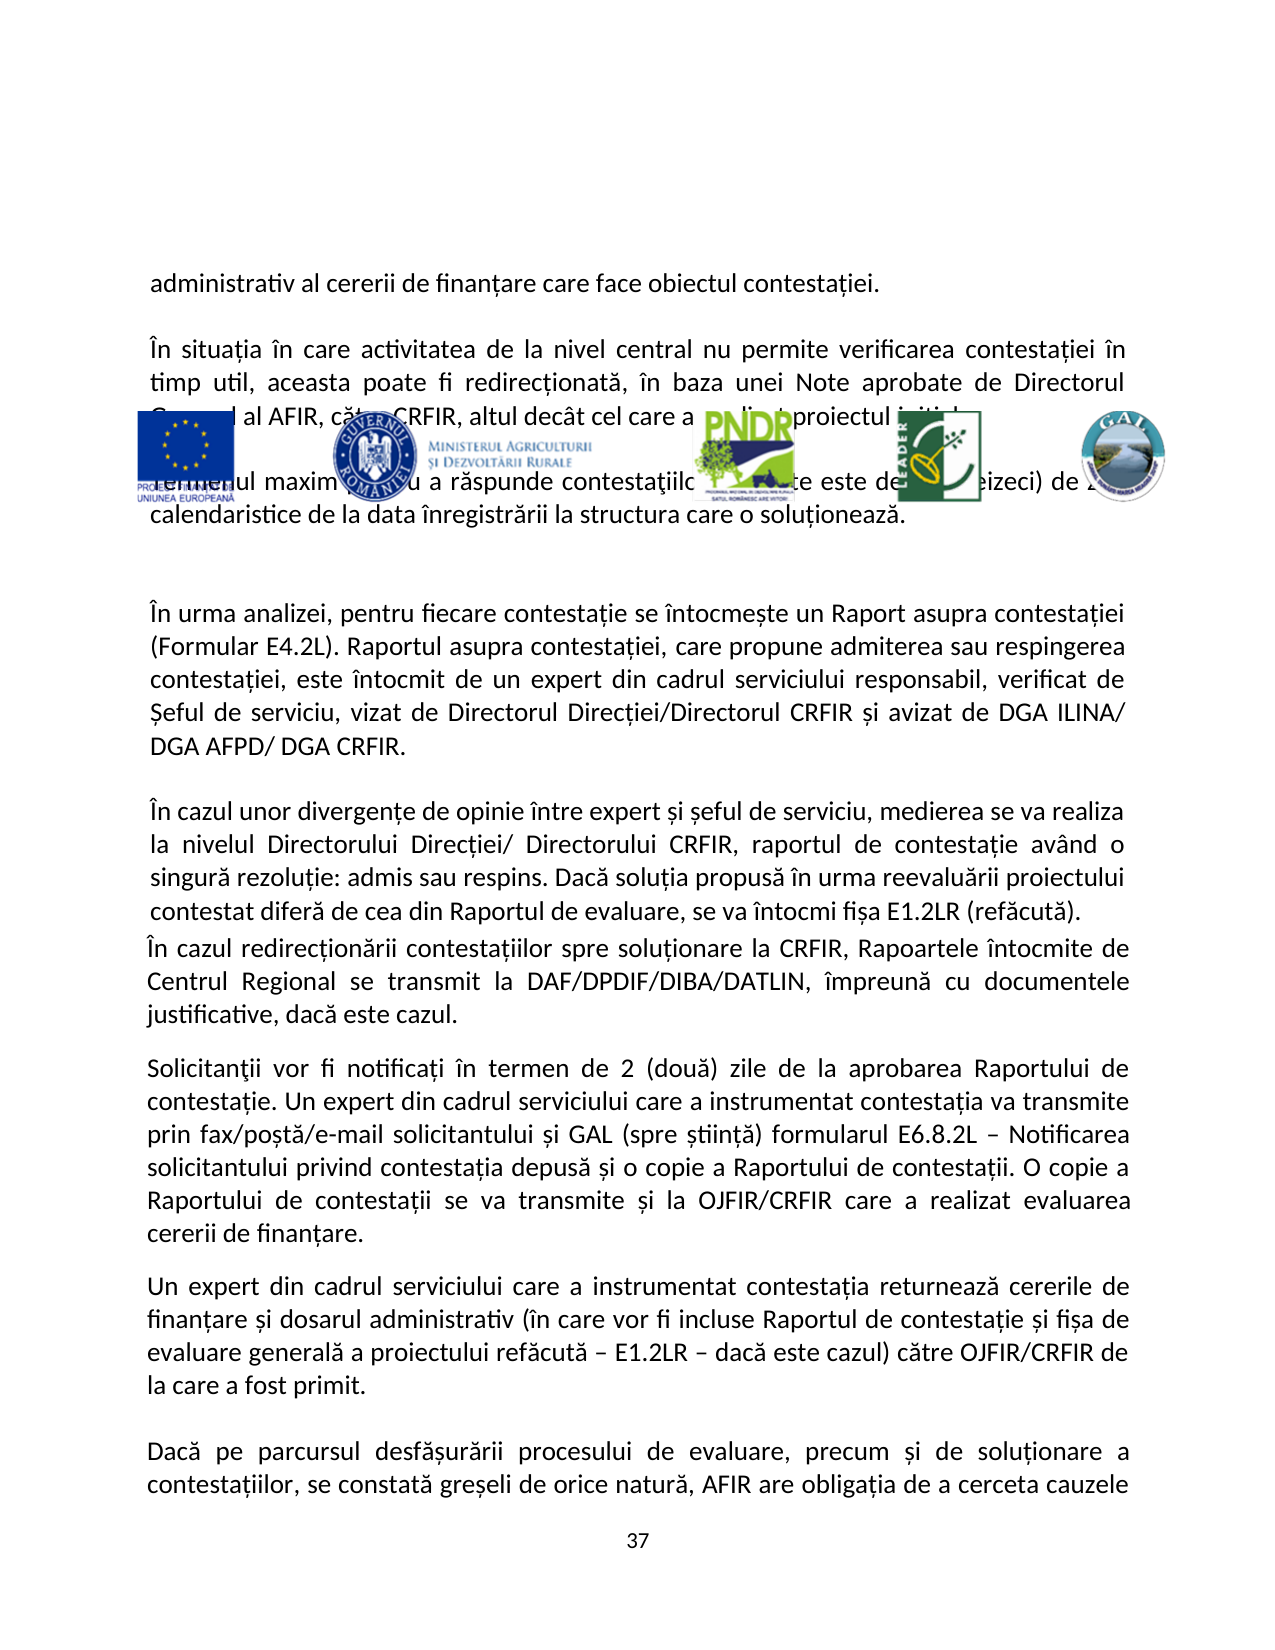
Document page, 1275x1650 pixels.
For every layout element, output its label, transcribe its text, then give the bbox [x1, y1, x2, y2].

picture [137, 411, 1168, 505]
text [150, 267, 1126, 300]
text Termenul maxim pentru a răspunde contestaţiilor adresate este de 30 (treizeci) de zile calendaristice de la data înregistrării la structura care o soluționează. [150, 505, 1126, 531]
text În cazul unor divergențe de opinie între expert și șeful de serviciu, medierea se va realiza la nivelul Directorului Direcției/ Directorului CRFIR, raportul de contestație având o singură rezoluție: admis sau respins. Dacă soluția propusă în urma reevaluării proiectului contestat diferă de cea din Raportul de evaluare, se va întocmi fișa E1.2LR (refăcută). [150, 794, 1126, 927]
text În urma analizei, pentru fiecare contestație se întocmește un Raport asupra contestației (Formular E4.2L). Raportul asupra contestației, care propune admiterea sau respingerea contestației, este întocmit de un expert din cadrul serviciului responsabil, verificat de Șeful de serviciu, vizat de Directorul Direcției/Directorul CRFIR și avizat de DGA ILINA/ DGA AFPD/ DGA CRFIR. [150, 597, 1126, 762]
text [147, 1434, 1131, 1501]
text În situația în care activitatea de la nivel central nu permite verificarea contestației în timp util, aceasta poate fi redirecționată, în baza unei Note aprobate de Directorul General al AFIR, către CRFIR, altul decât cel care a analizat proiectul inițial. [150, 333, 1126, 411]
text Solicitanţii vor fi notificați în termen de 2 (două) zile de la aprobarea Raportului de contestație. Un expert din cadrul serviciului care a instrumentat contestația va transmite prin fax/poștă/e-mail solicitantului și GAL (spre știință) formularul E6.8.2L – Notificarea solicitantului privind contestația depusă și o copie a Raportului de contestații. O copie a Raportului de contestații se va transmite și la OJFIR/CRFIR care a realizat evaluarea cererii de finanțare. [147, 1051, 1131, 1249]
text În cazul redirecționării contestațiilor spre soluționare la CRFIR, Rapoartele întocmite de Centrul Regional se transmit la DAF/DPDIF/DIBA/DATLIN, împreună cu documentele justificative, dacă este cazul. [147, 932, 1131, 1031]
text Un expert din cadrul serviciului care a instrumentat contestația returnează cererile de finanțare și dosarul administrativ (în care vor fi incluse Raportul de contestație și fișa de evaluare generală a proiectului refăcută – E1.2LR – dacă este cazul) către OJFIR/CRFIR de la care a fost primit. [147, 1269, 1131, 1401]
